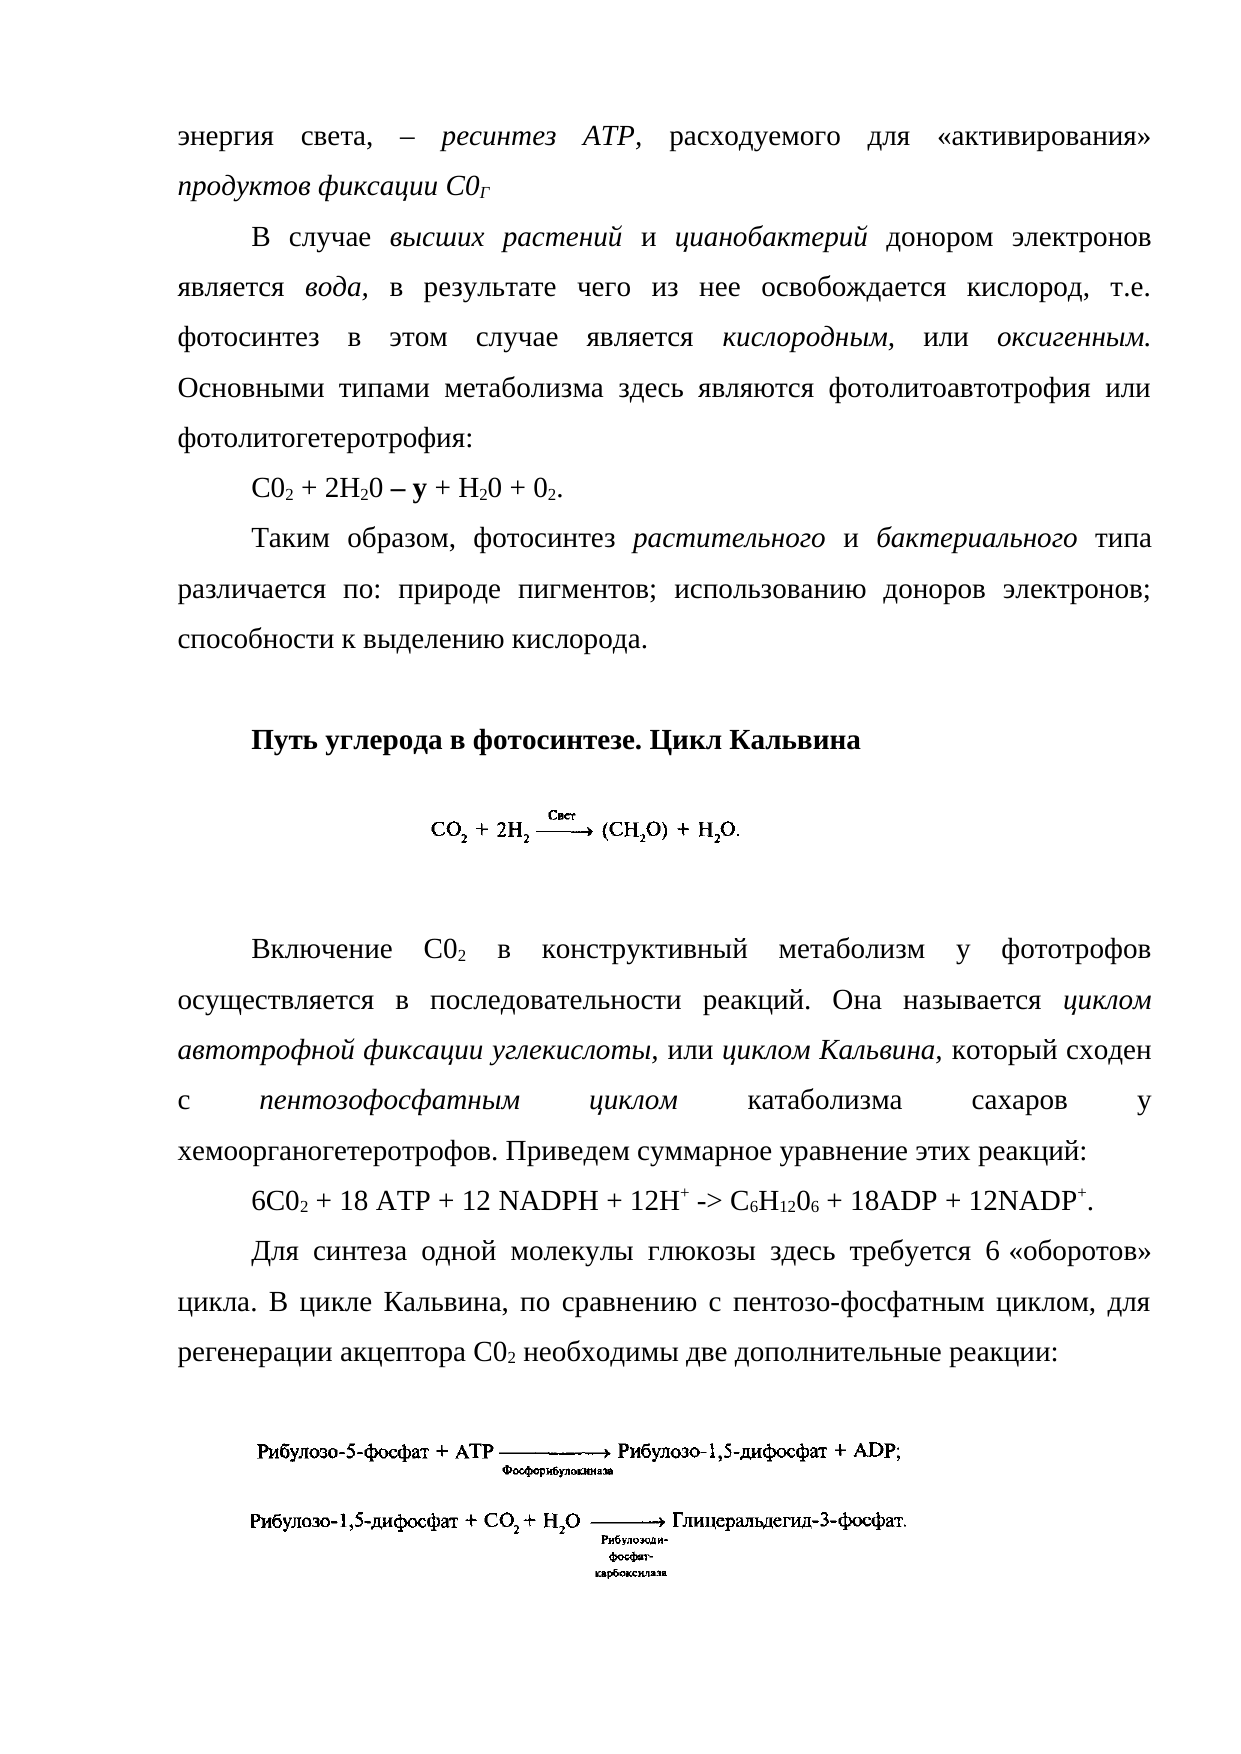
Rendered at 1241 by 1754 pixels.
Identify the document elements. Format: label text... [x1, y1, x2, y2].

text В случае высших растений и цианобактерий донором электронов является вода, в результате чего из нее освобождается кислород, т.е. фотосинтез в этом случае является кислородным, или оксигенным. Основными типами метаболизма здесь являются фотолитоавтотрофия или фотолитогетеротрофия: [177, 219, 1152, 453]
picture [416, 800, 754, 848]
text 6С02 + 18 АТР + 12 NADPH + 12Н+ -> С6Н1206 + 18ADP + 12NADP+. [177, 1183, 1152, 1217]
text Для синтеза одной молекулы глюкозы здесь требуется 6 «оборотов» цикла. В цикле Кальвина, по сравнению с пентозо-фосфатным циклом, для регенерации акцептора С02 необходимы две дополнительные реакции: [177, 1233, 1152, 1367]
text Путь углерода в фотосинтезе. Цикл Кальвина [177, 722, 1152, 755]
text С02 + 2Н20 – у + Н20 + 02. [177, 470, 1152, 504]
text Включение С02 в конструктивный метаболизм у фототрофов осуществляется в последовательности реакций. Она называется циклом автотрофной фиксации углекислоты, или циклом Кальвина, который сходен с пентозофосфатным циклом катаболизма сахаров у хемоорганогетеротрофов. Приведем суммарное уравнение этих реакций: [177, 931, 1152, 1166]
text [177, 118, 1152, 202]
text Таким образом, фотосинтез растительного и бактериального типа различается по: природе пигментов; использованию доноров электронов; способности к выделению кислорода. [177, 521, 1152, 655]
picture [251, 1434, 920, 1588]
